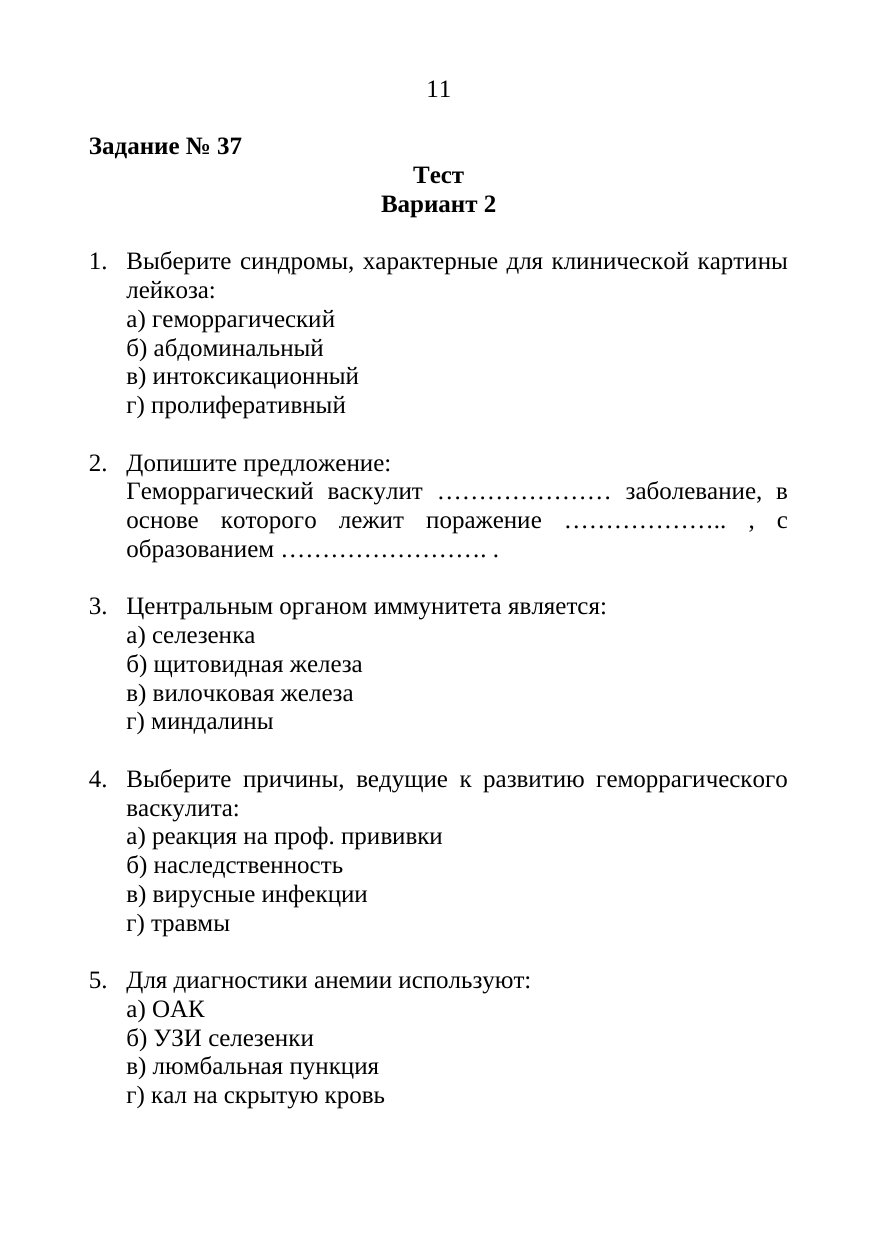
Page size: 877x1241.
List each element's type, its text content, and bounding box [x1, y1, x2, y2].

text г) пролиферативный [126, 390, 788, 419]
list Центральным органом иммунитета является: [89, 591, 788, 620]
text г) миндалины [126, 706, 788, 735]
text а) реакция на проф. прививки [126, 821, 788, 850]
text а) геморрагический [126, 304, 788, 333]
list Выберите причины, ведущие к развитию геморрагического васкулита: [89, 764, 788, 821]
list Для диагностики анемии используют: [89, 965, 788, 994]
text б) щитовидная железа [126, 649, 788, 678]
subtitle Вариант 2 [89, 189, 788, 218]
text б) наследственность [126, 850, 788, 879]
text а) ОАК [126, 994, 788, 1023]
text Тест [89, 160, 788, 189]
text г) кал на скрытую кровь [126, 1080, 788, 1109]
text а) селезенка [126, 620, 788, 649]
text Геморрагический васкулит ………………… заболевание, в основе которого лежит поражение ……………….. , с образованием ……………………. . [126, 476, 788, 563]
list Выберите синдромы, характерные для клинической картины лейкоза: [89, 246, 788, 304]
text в) вилочковая железа [126, 678, 788, 706]
text б) УЗИ селезенки [126, 1023, 788, 1051]
text в) вирусные инфекции [126, 879, 788, 908]
text б) абдоминальный [126, 333, 788, 361]
list Допишите предложение: [89, 448, 788, 476]
text г) травмы [126, 908, 788, 936]
text в) люмбальная пункция [126, 1051, 788, 1080]
text в) интоксикационный [126, 361, 788, 390]
text Задание № 37 [89, 131, 788, 160]
